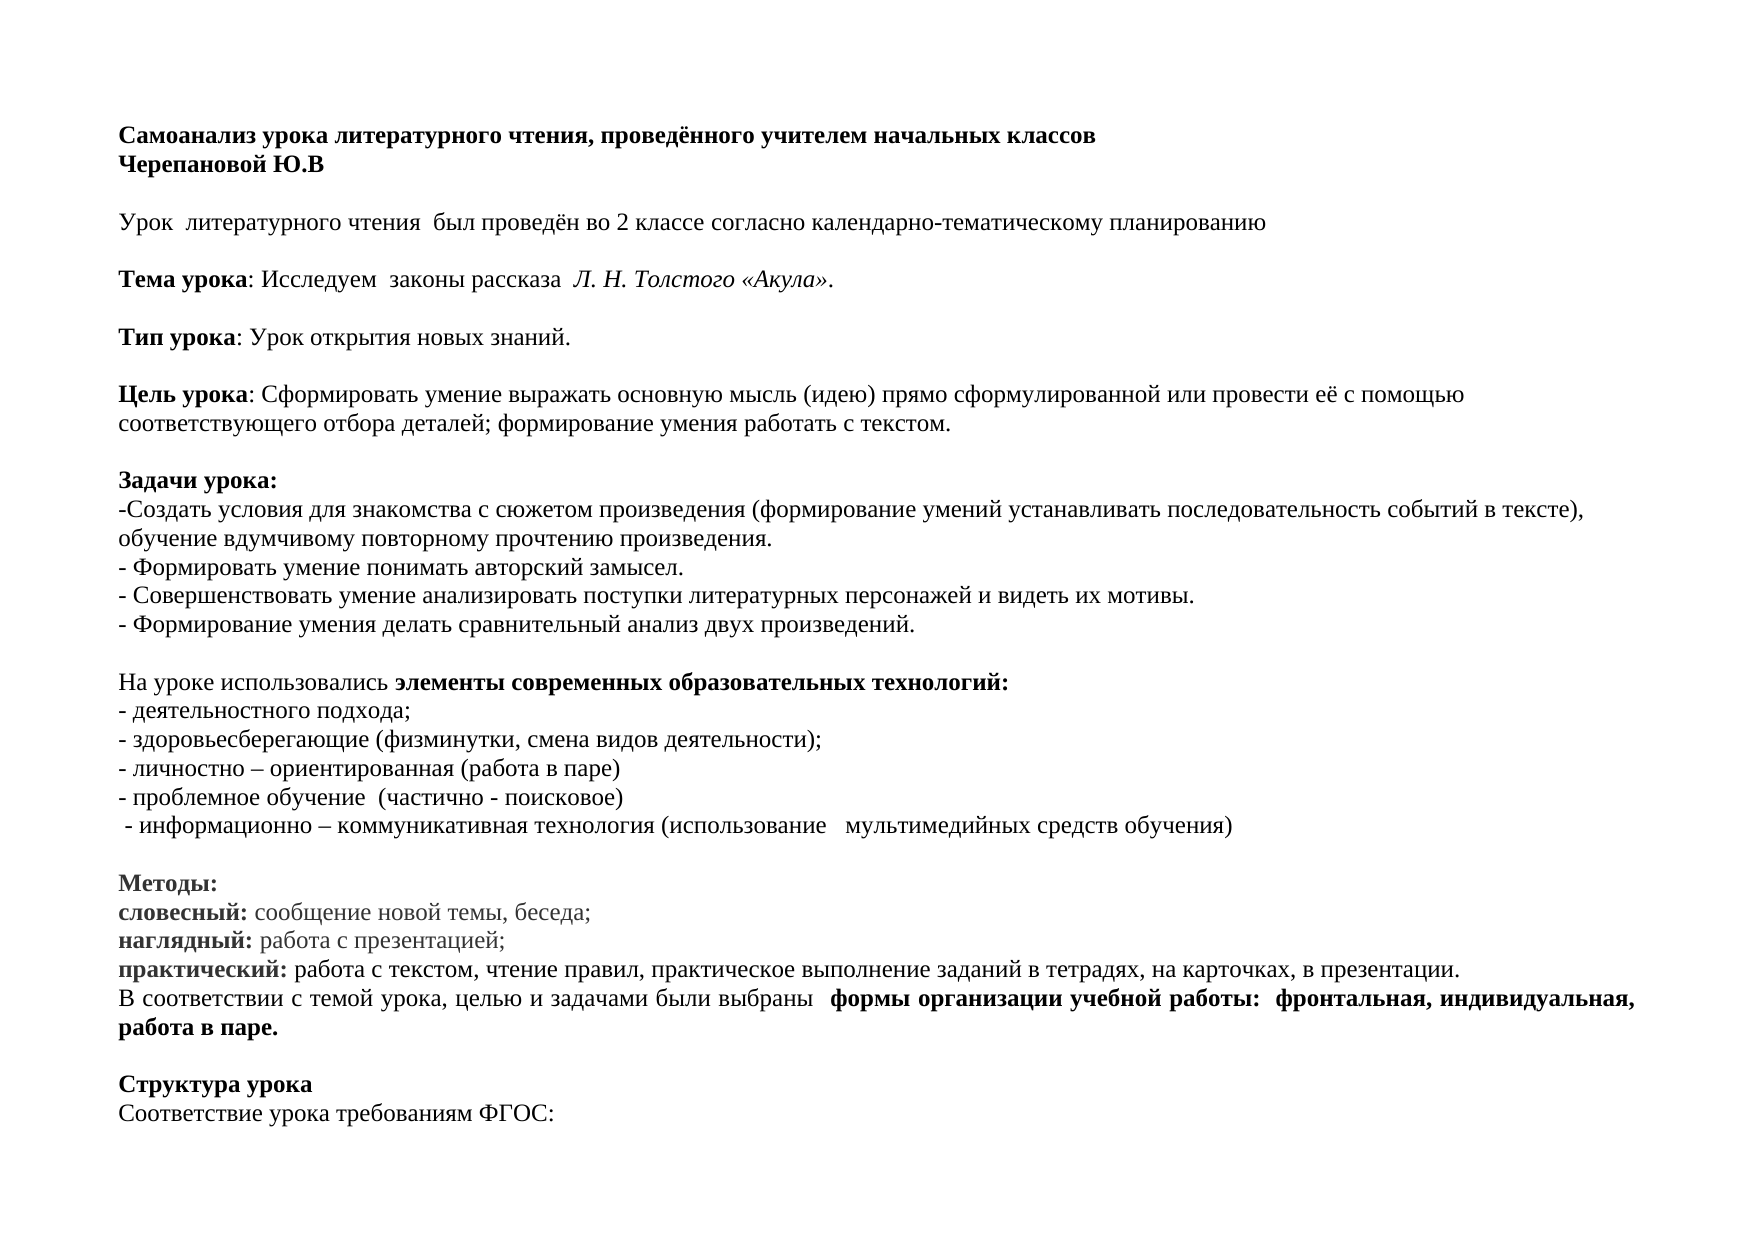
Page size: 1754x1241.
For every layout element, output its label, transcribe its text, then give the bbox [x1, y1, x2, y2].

text В соответствии с темой урока, целью и задачами были выбраны формы организации учебной работы: фронтальная, индивидуальная, работа в паре. [118, 983, 1636, 1041]
text Методы: [118, 868, 1636, 897]
text Тема урока: Исследуем законы рассказа Л. Н. Толстого «Акула». [118, 264, 1636, 293]
text - информационно – коммуникативная технология (использование мультимедийных средств обучения) [118, 811, 1636, 839]
text - личностно – ориентированная (работа в паре) [118, 753, 1636, 782]
text На уроке использовались элементы современных образовательных технологий: [118, 667, 1636, 696]
text - проблемное обучение (частично - поисковое) [118, 782, 1636, 811]
text Самоанализ урока литературного чтения, проведённого учителем начальных классов [118, 121, 1636, 149]
text Урок литературного чтения был проведён во 2 классе согласно календарно-тематическому планированию [118, 207, 1636, 236]
text - Совершенствовать умение анализировать поступки литературных персонажей и видеть их мотивы. [118, 581, 1636, 609]
text - здоровьесберегающие (физминутки, смена видов деятельности); [118, 724, 1636, 753]
text Тип урока: Урок открытия новых знаний. [118, 322, 1636, 351]
text Структура урока [118, 1069, 1636, 1098]
text наглядный: работа с презентацией; [118, 926, 1636, 954]
text Соответствие урока требованиям ФГОС: [118, 1098, 1636, 1127]
text словесный: сообщение новой темы, беседа; [118, 897, 1636, 926]
text Черепановой Ю.В [118, 149, 1636, 178]
text - Формирование умения делать сравнительный анализ двух произведений. [118, 609, 1636, 638]
text Задачи урока: [118, 466, 1636, 494]
text практический: работа с текстом, чтение правил, практическое выполнение заданий в тетрадях, на карточках, в презентации. [118, 954, 1636, 983]
text Цель урока: Сформировать умение выражать основную мысль (идею) прямо сформулированной или провести её с помощью соответствующего отбора деталей; формирование умения работать с текстом. [118, 379, 1636, 437]
text - деятельностного подхода; [118, 696, 1636, 724]
text - Формировать умение понимать авторский замысел. [118, 552, 1636, 581]
text -Создать условия для знакомства с сюжетом произведения (формирование умений устанавливать последовательность событий в тексте), обучение вдумчивому повторному прочтению произведения. [118, 494, 1636, 552]
